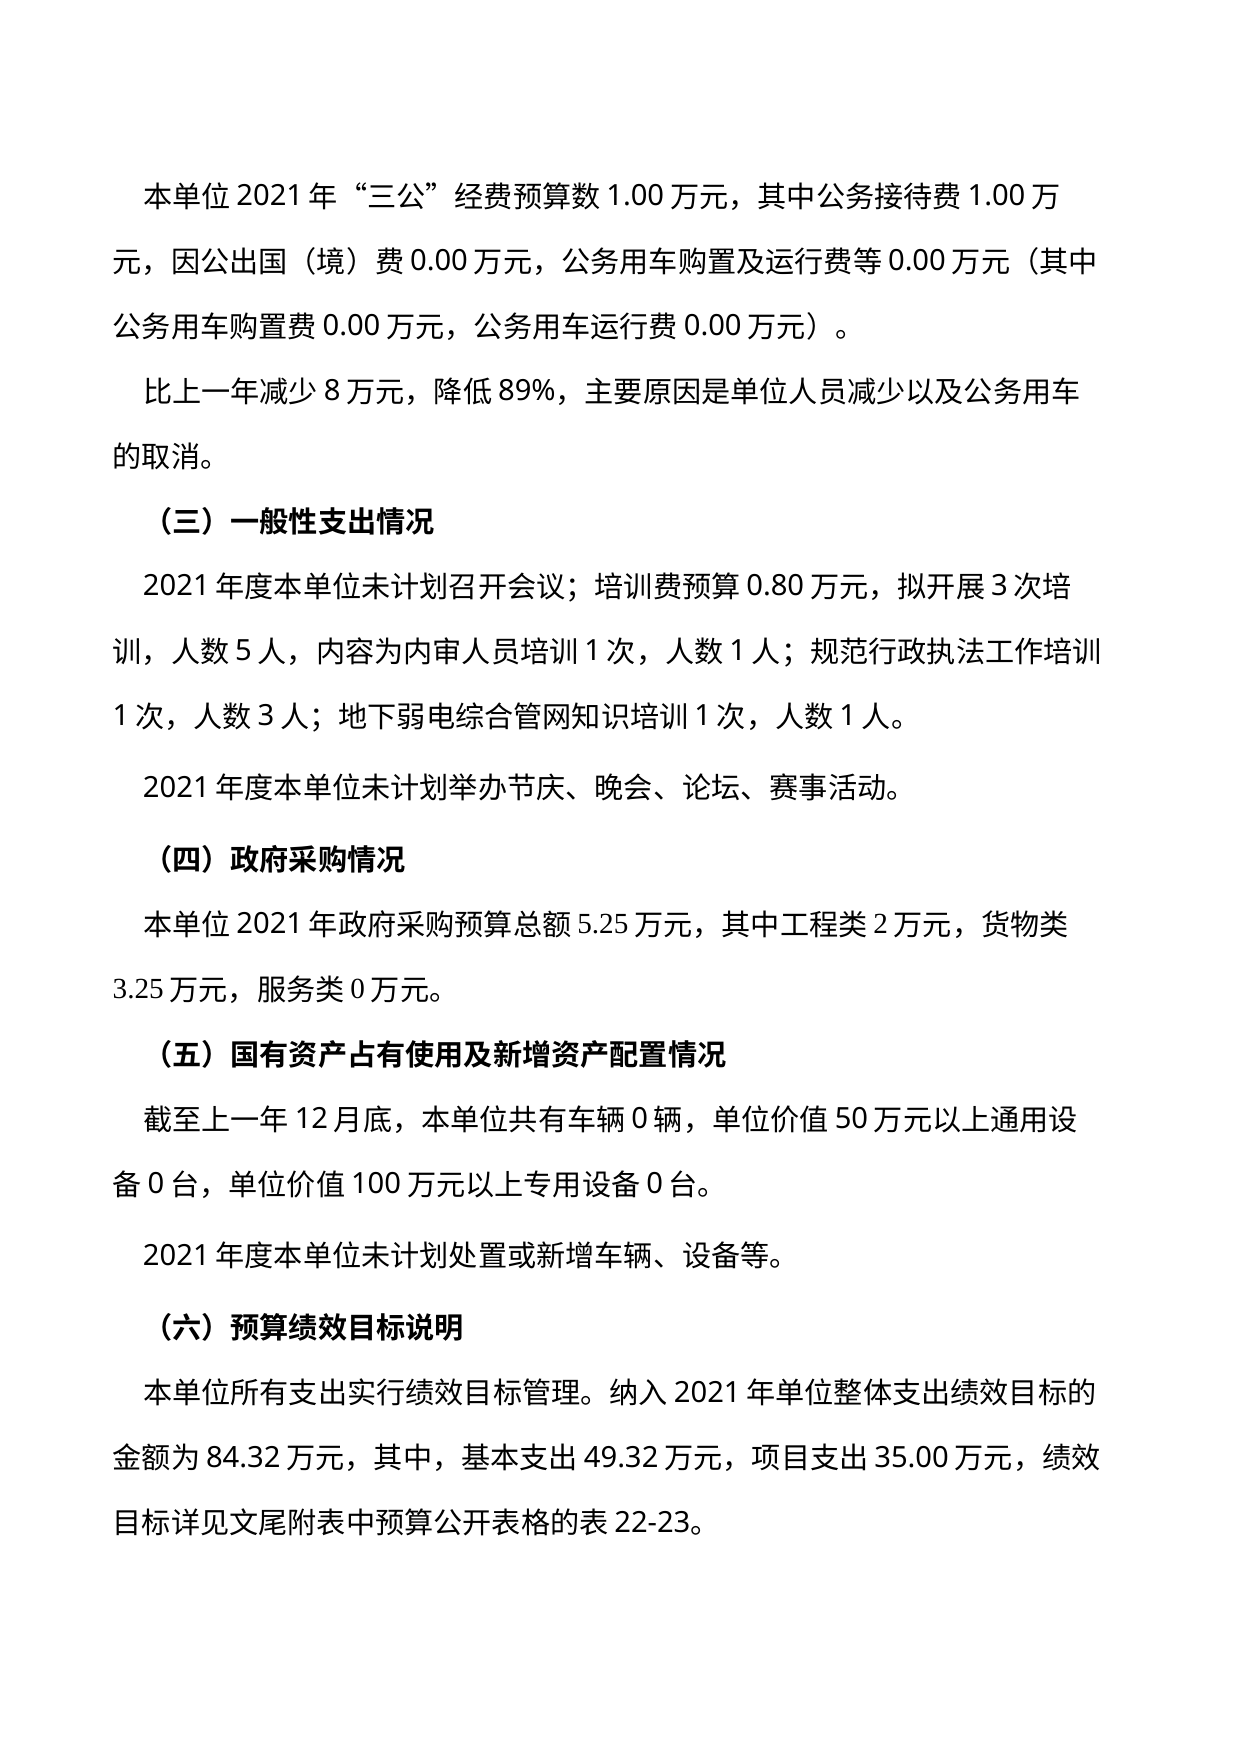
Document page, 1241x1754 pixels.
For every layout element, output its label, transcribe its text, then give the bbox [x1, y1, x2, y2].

table_cell （三）一般性支出情况 [101, 487, 1116, 552]
table_cell 2021年度本单位未计划处置或新增车辆、设备等。 [101, 1215, 1116, 1293]
table_cell （五）国有资产占有使用及新增资产配置情况 [101, 1020, 1116, 1085]
table_cell （六）预算绩效目标说明 [101, 1293, 1116, 1358]
table_cell 2021年度本单位未计划举办节庆、晚会、论坛、赛事活动。 [101, 747, 1116, 825]
table_cell 比上一年减少8万元，降低89%，主要原因是单位人员减少以及公务用车的取消。 [101, 357, 1116, 487]
table_cell 本单位所有支出实行绩效目标管理。纳入2021年单位整体支出绩效目标的金额为84.32万元，其中，基本支出49.32万元，项目支出35.00万元，绩效目标详见文尾附表中预算公开表格的表22-23。 [101, 1358, 1116, 1553]
table_cell 本单位2021年政府采购预算总额5.25万元，其中工程类2万元，货物类3.25万元，服务类0万元。 [101, 890, 1116, 1020]
table_cell 本单位2021年“三公”经费预算数1.00万元，其中公务接待费1.00万元，因公出国（境）费0.00万元，公务用车购置及运行费等0.00万元（其中公务用车购置费0.00万元，公务用车运行费0.00万元）。 [101, 162, 1116, 357]
table_cell 截至上一年12月底，本单位共有车辆0辆，单位价值50万元以上通用设备0台，单位价值100万元以上专用设备0台。 [101, 1085, 1116, 1215]
table_cell （四）政府采购情况 [101, 825, 1116, 890]
table_cell 2021年度本单位未计划召开会议；培训费预算0.80万元，拟开展3次培训，人数5人，内容为内审人员培训1次，人数1人；规范行政执法工作培训1次，人数3人；地下弱电综合管网知识培训1次，人数1人。 [101, 552, 1116, 747]
